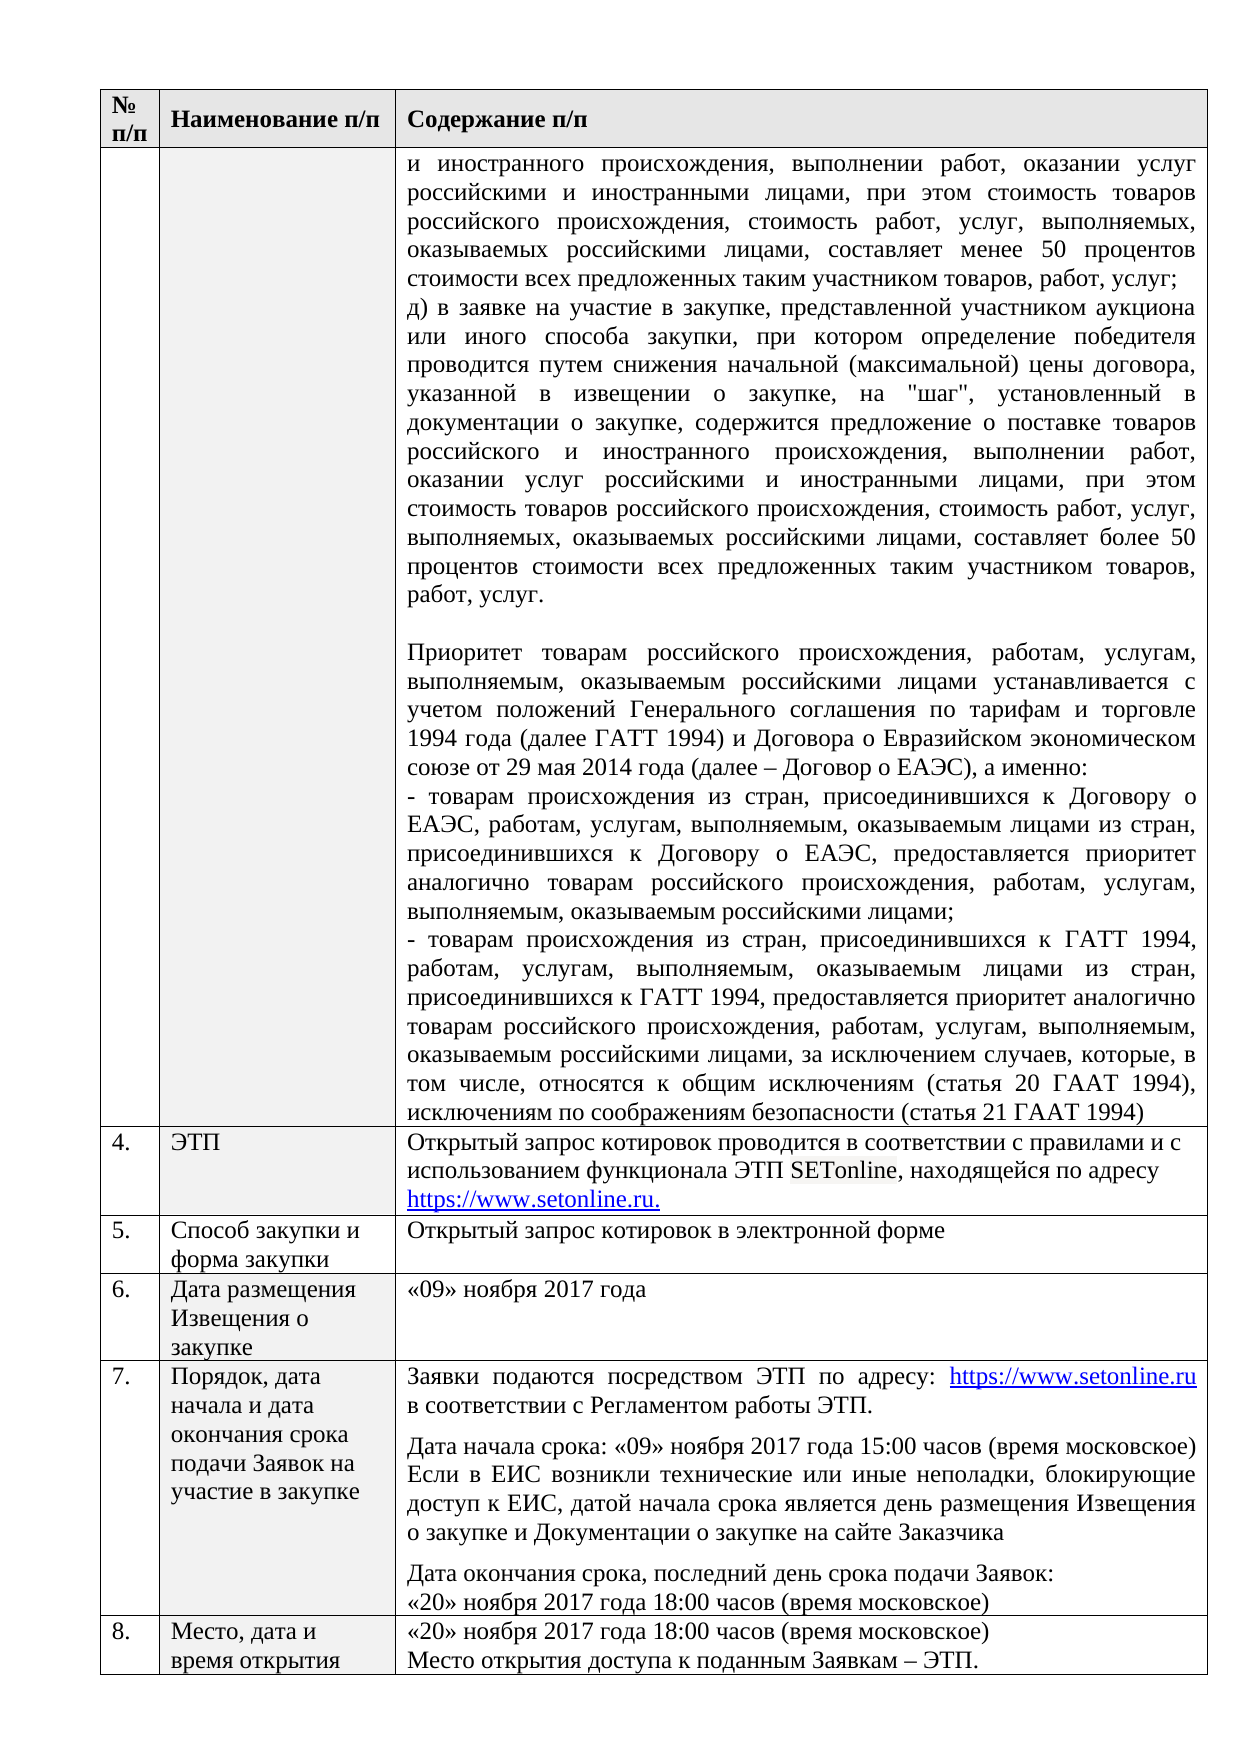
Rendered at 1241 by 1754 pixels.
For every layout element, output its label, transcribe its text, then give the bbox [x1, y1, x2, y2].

table_cell [101, 1274, 159, 1360]
table_cell Открытый запрос котировок в электронной форме [396, 1216, 1207, 1273]
table_cell [101, 1127, 159, 1214]
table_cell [396, 148, 1207, 1126]
table_cell [101, 1361, 159, 1615]
table_cell [101, 1616, 159, 1674]
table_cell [160, 1616, 395, 1674]
table_cell Порядок, дата начала и дата окончания срока подачи Заявок на участие в закупке [160, 1361, 395, 1615]
table_cell ЭТП [160, 1127, 395, 1214]
table_cell Заявки подаются посредством ЭТП по адресу: https://www.setonline.ru в соответствии с Регламентом работы ЭТП. Дата начала срока: «09» ноября 2017 года 15:00 часов (время московское) Если в ЕИС возникли технические или иные неполадки, блокирующие доступ к ЕИС, датой начала срока является день размещения Извещения о закупке и Документации о закупке на сайте Заказчика Дата окончания срока, последний день срока подачи Заявок: «20» ноября 2017 года 18:00 часов (время московское) [396, 1361, 1207, 1615]
table_header Содержание п/п [396, 90, 1207, 147]
table_cell «09» ноября 2017 года [396, 1274, 1207, 1360]
table_cell [101, 1216, 159, 1273]
table_cell Дата размещения Извещения о закупке [160, 1274, 395, 1360]
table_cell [160, 148, 395, 1126]
table_cell Открытый запрос котировок проводится в соответствии с правилами и с использованием функционала ЭТП SETonline, находящейся по адресу https://www.setonline.ru. [396, 1127, 1207, 1214]
table_cell [101, 148, 159, 1126]
table_cell Способ закупки и форма закупки [160, 1216, 395, 1273]
table_header № п/п [101, 90, 159, 147]
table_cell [396, 1616, 1207, 1674]
table_header Наименование п/п [160, 90, 395, 147]
